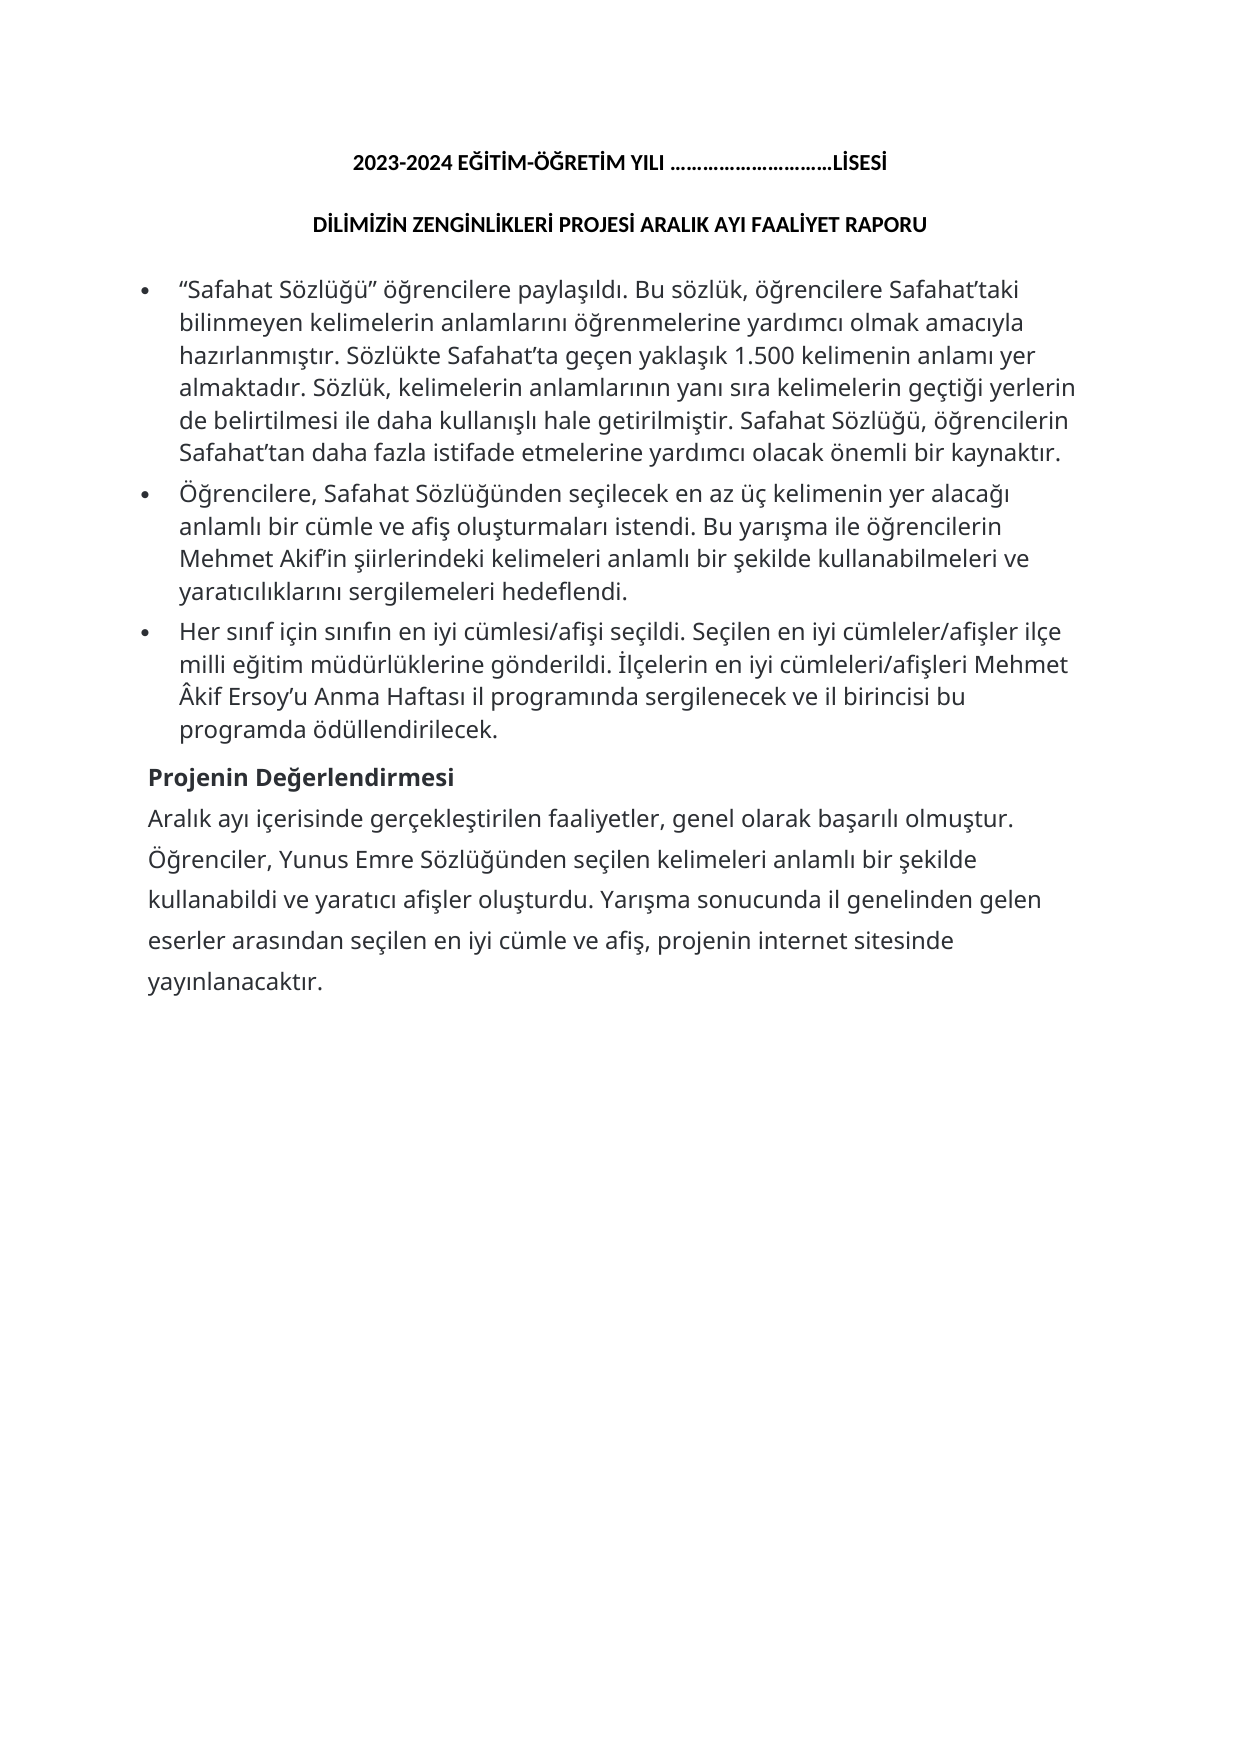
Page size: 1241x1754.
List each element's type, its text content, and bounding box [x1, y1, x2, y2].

text Aralık ayı içerisinde gerçekleştirilen faaliyetler, genel olarak başarılı olmuştur. Öğrenciler, Yunus Emre Sözlüğünden seçilen kelimeleri anlamlı bir şekilde kullanabildi ve yaratıcı afişler oluşturdu. Yarışma sonucunda il genelinden gelen eserler arasından seçilen en iyi cümle ve afiş, projenin internet sitesinde yayınlanacaktır. [148, 794, 1093, 997]
text DİLİMİZİN ZENGİNLİKLERİ PROJESİ ARALIK AYI FAALİYET RAPORU [148, 210, 1093, 238]
list Her sınıf için sınıfın en iyi cümlesi/afişi seçildi. Seçilen en iyi cümleler/afişler ilçe milli eğitim müdürlüklerine gönderildi. İlçelerin en iyi cümleleri/afişleri Mehmet Âkif Ersoy’u Anma Haftası il programında sergilenecek ve il birincisi bu programda ödüllendirilecek. [141, 615, 1093, 745]
text Projenin Değerlendirmesi [148, 753, 1093, 794]
list Öğrencilere, Safahat Sözlüğünden seçilecek en az üç kelimenin yer alacağı anlamlı bir cümle ve afiş oluşturmaları istendi. Bu yarışma ile öğrencilerin Mehmet Akif’in şiirlerindeki kelimeleri anlamlı bir şekilde kullanabilmeleri ve yaratıcılıklarını sergilemeleri hedeflendi. [141, 477, 1093, 607]
list “Safahat Sözlüğü” öğrencilere paylaşıldı. Bu sözlük, öğrencilere Safahat’taki bilinmeyen kelimelerin anlamlarını öğrenmelerine yardımcı olmak amacıyla hazırlanmıştır. Sözlükte Safahat’ta geçen yaklaşık 1.500 kelimenin anlamı yer almaktadır. Sözlük, kelimelerin anlamlarının yanı sıra kelimelerin geçtiği yerlerin de belirtilmesi ile daha kullanışlı hale getirilmiştir. Safahat Sözlüğü, öğrencilerin Safahat’tan daha fazla istifade etmelerine yardımcı olacak önemli bir kaynaktır. [141, 273, 1093, 469]
text 2023-2024 EĞİTİM-ÖĞRETİM YILI …………………………LİSESİ [148, 148, 1093, 176]
